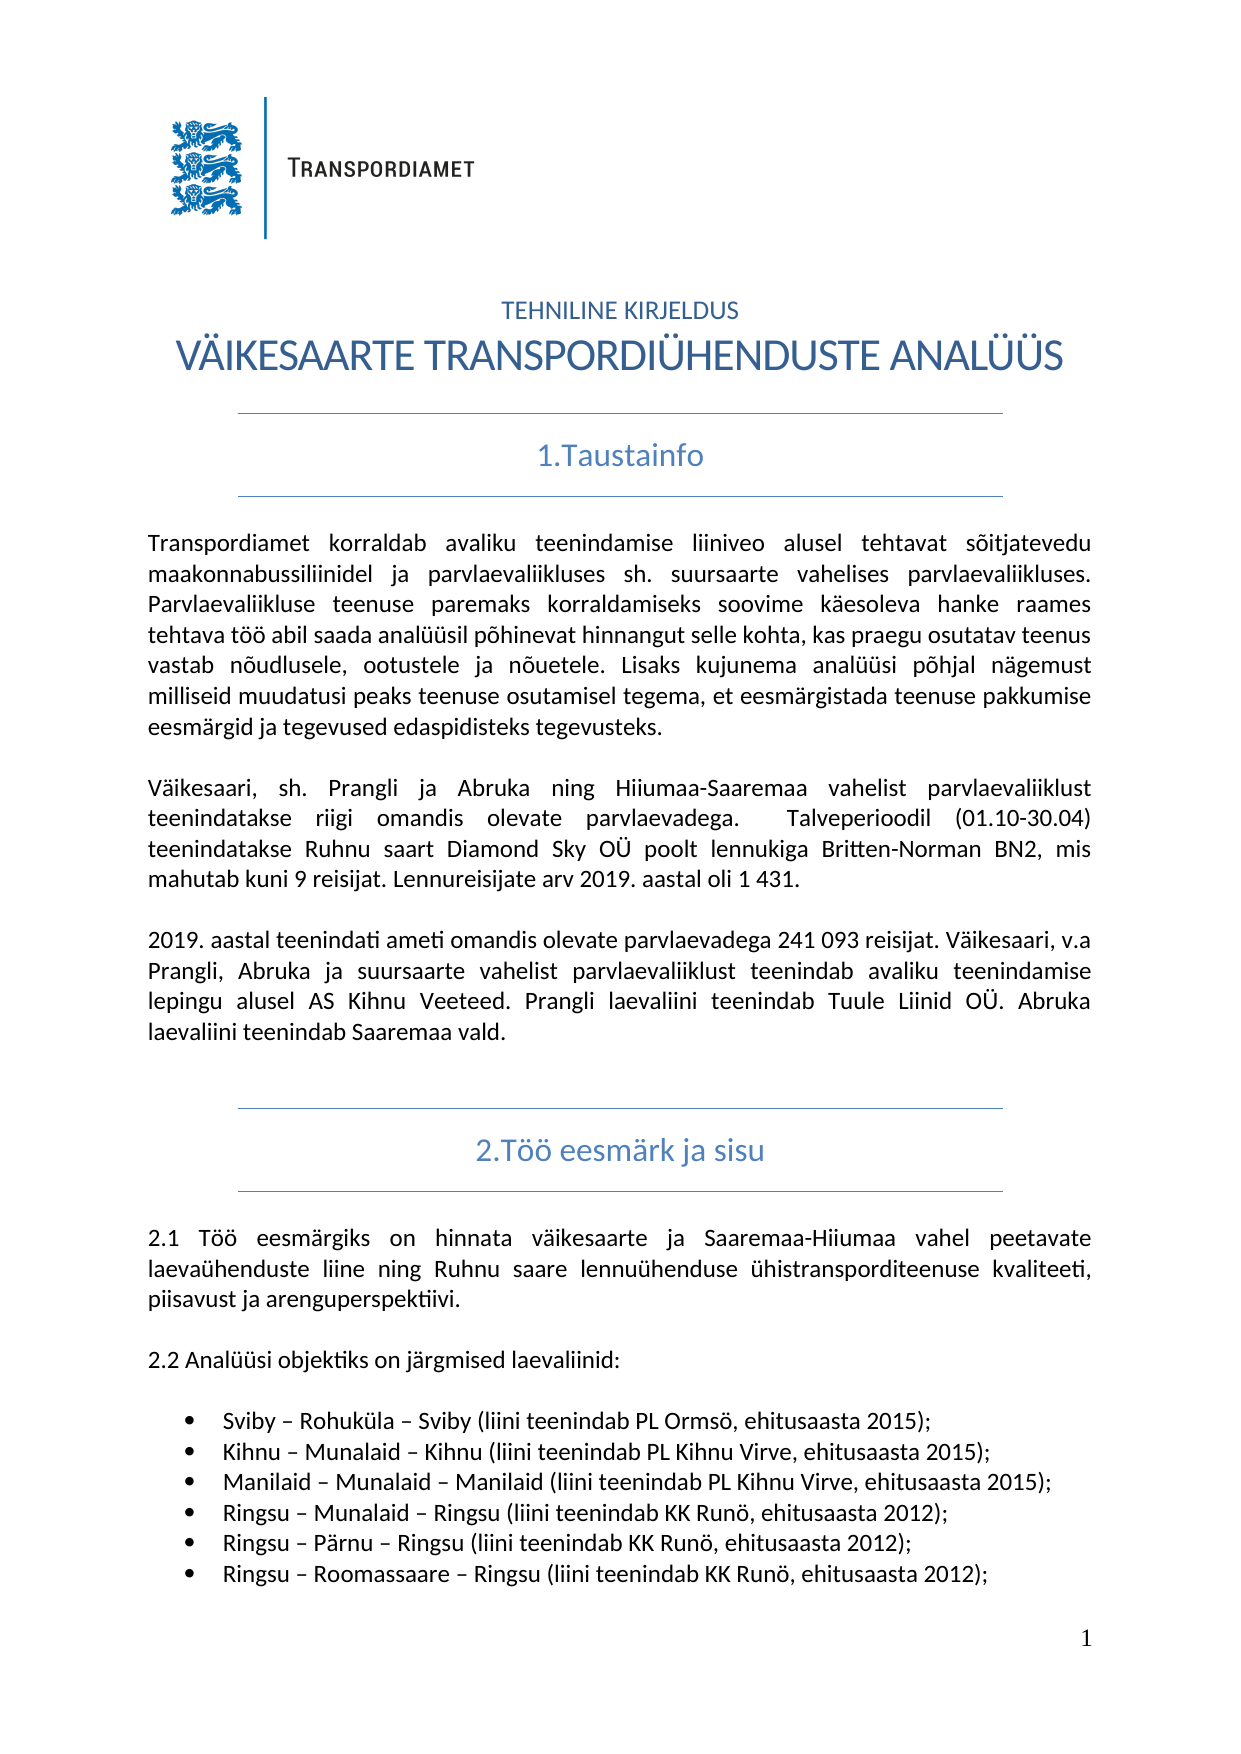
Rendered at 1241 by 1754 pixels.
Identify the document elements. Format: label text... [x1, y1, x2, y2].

list Sviby – Rohuküla – Sviby (liini teenindab PL Ormsö, ehitusaasta 2015); [185, 1406, 1093, 1436]
text Väikesaari, sh. Prangli ja Abruka ning Hiiumaa-Saaremaa vahelist parvlaevaliiklust teenindatakse riigi omandis olevate parvlaevadega. Talveperioodil (01.10-30.04) teenindatakse Ruhnu saart Diamond Sky OÜ poolt lennukiga Britten-Norman BN2, mis mahutab kuni 9 reisijat. Lennureisijate arv 2019. aastal oli 1 431. [148, 772, 1093, 894]
text 2019. aastal teenindati ameti omandis olevate parvlaevadega 241 093 reisijat. Väikesaari, v.a Prangli, Abruka ja suursaarte vahelist parvlaevaliiklust teenindab avaliku teenindamise lepingu alusel AS Kihnu Veeteed. Prangli laevaliini teenindab Tuule Liinid OÜ. Abruka laevaliini teenindab Saaremaa vald. [148, 924, 1093, 1046]
title VÄIKESAARTE TRANSPORDIÜHENDUSTE ANALÜÜS [148, 326, 1093, 382]
picture [147, 73, 502, 263]
list Kihnu – Munalaid – Kihnu (liini teenindab PL Kihnu Virve, ehitusaasta 2015); [185, 1436, 1093, 1467]
list Ringsu – Munalaid – Ringsu (liini teenindab KK Runö, ehitusaasta 2012); [185, 1497, 1093, 1528]
subtitle TEHNILINE KIRJELDUS [148, 293, 1093, 326]
text 2.Töö eesmärk ja sisu [238, 1109, 1003, 1191]
list Manilaid – Munalaid – Manilaid (liini teenindab PL Kihnu Virve, ehitusaasta 2015); [185, 1467, 1093, 1497]
text 2.2 Analüüsi objektiks on järgmised laevaliinid: [148, 1344, 1093, 1375]
text 1.Taustainfo [238, 414, 1003, 496]
list Ringsu – Roomassaare – Ringsu (liini teenindab KK Runö, ehitusaasta 2012); [185, 1558, 1093, 1589]
list Ringsu – Pärnu – Ringsu (liini teenindab KK Runö, ehitusaasta 2012); [185, 1528, 1093, 1558]
text 2.1 Töö eesmärgiks on hinnata väikesaarte ja Saaremaa-Hiiumaa vahel peetavate laevaühenduste liine ning Ruhnu saare lennuühenduse ühistransporditeenuse kvaliteeti, piisavust ja arenguperspektiivi. [148, 1222, 1093, 1314]
text Transpordiamet korraldab avaliku teenindamise liiniveo alusel tehtavat sõitjatevedu maakonnabussiliinidel ja parvlaevaliikluses sh. suursaarte vahelises parvlaevaliikluses. Parvlaevaliikluse teenuse paremaks korraldamiseks soovime käesoleva hanke raames tehtava töö abil saada analüüsil põhinevat hinnangut selle kohta, kas praegu osutatav teenus vastab nõudlusele, ootustele ja nõuetele. Lisaks kujunema analüüsi põhjal nägemust milliseid muudatusi peaks teenuse osutamisel tegema, et eesmärgistada teenuse pakkumise eesmärgid ja tegevused edaspidisteks tegevusteks. [148, 527, 1093, 741]
